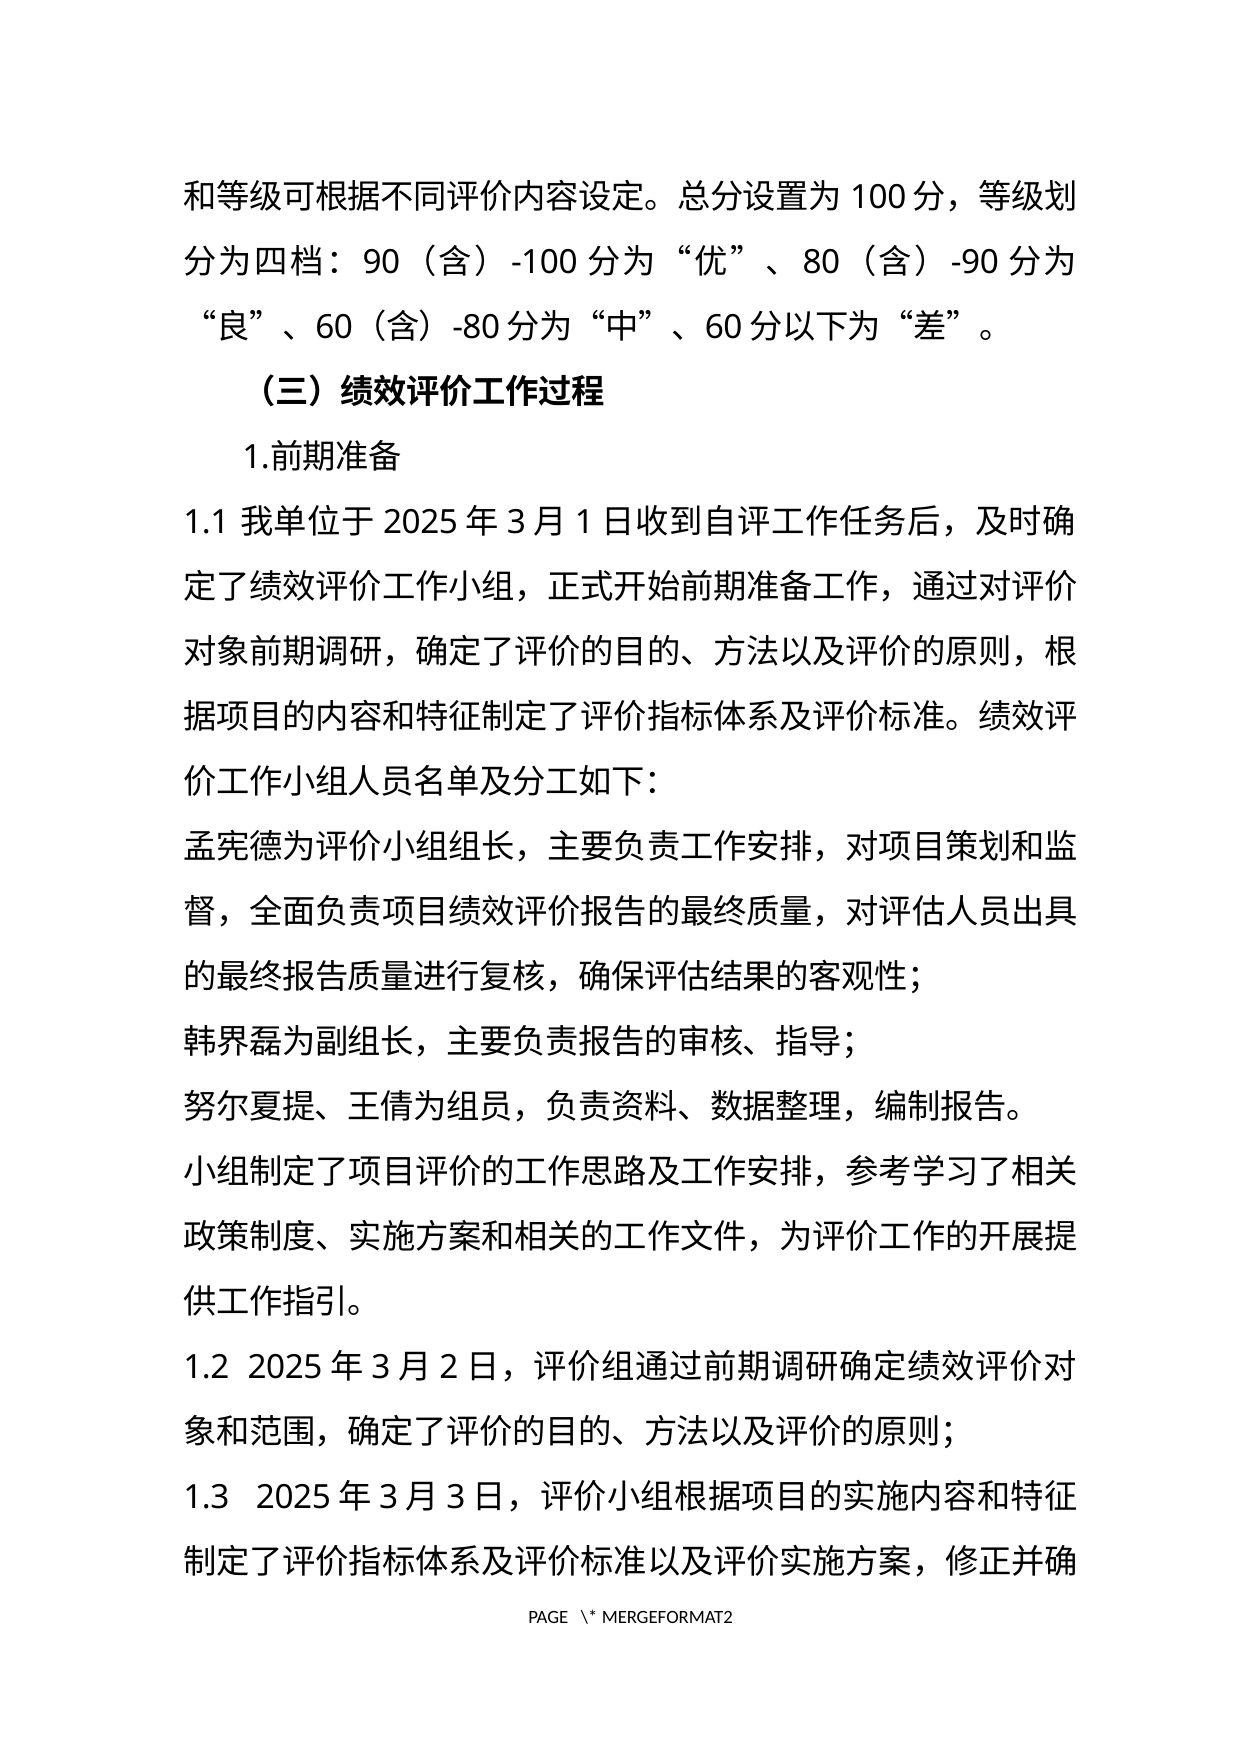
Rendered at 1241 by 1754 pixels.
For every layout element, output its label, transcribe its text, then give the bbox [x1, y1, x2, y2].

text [183, 422, 1078, 1592]
text （三）绩效评价工作过程 [183, 357, 1078, 422]
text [183, 162, 1078, 357]
